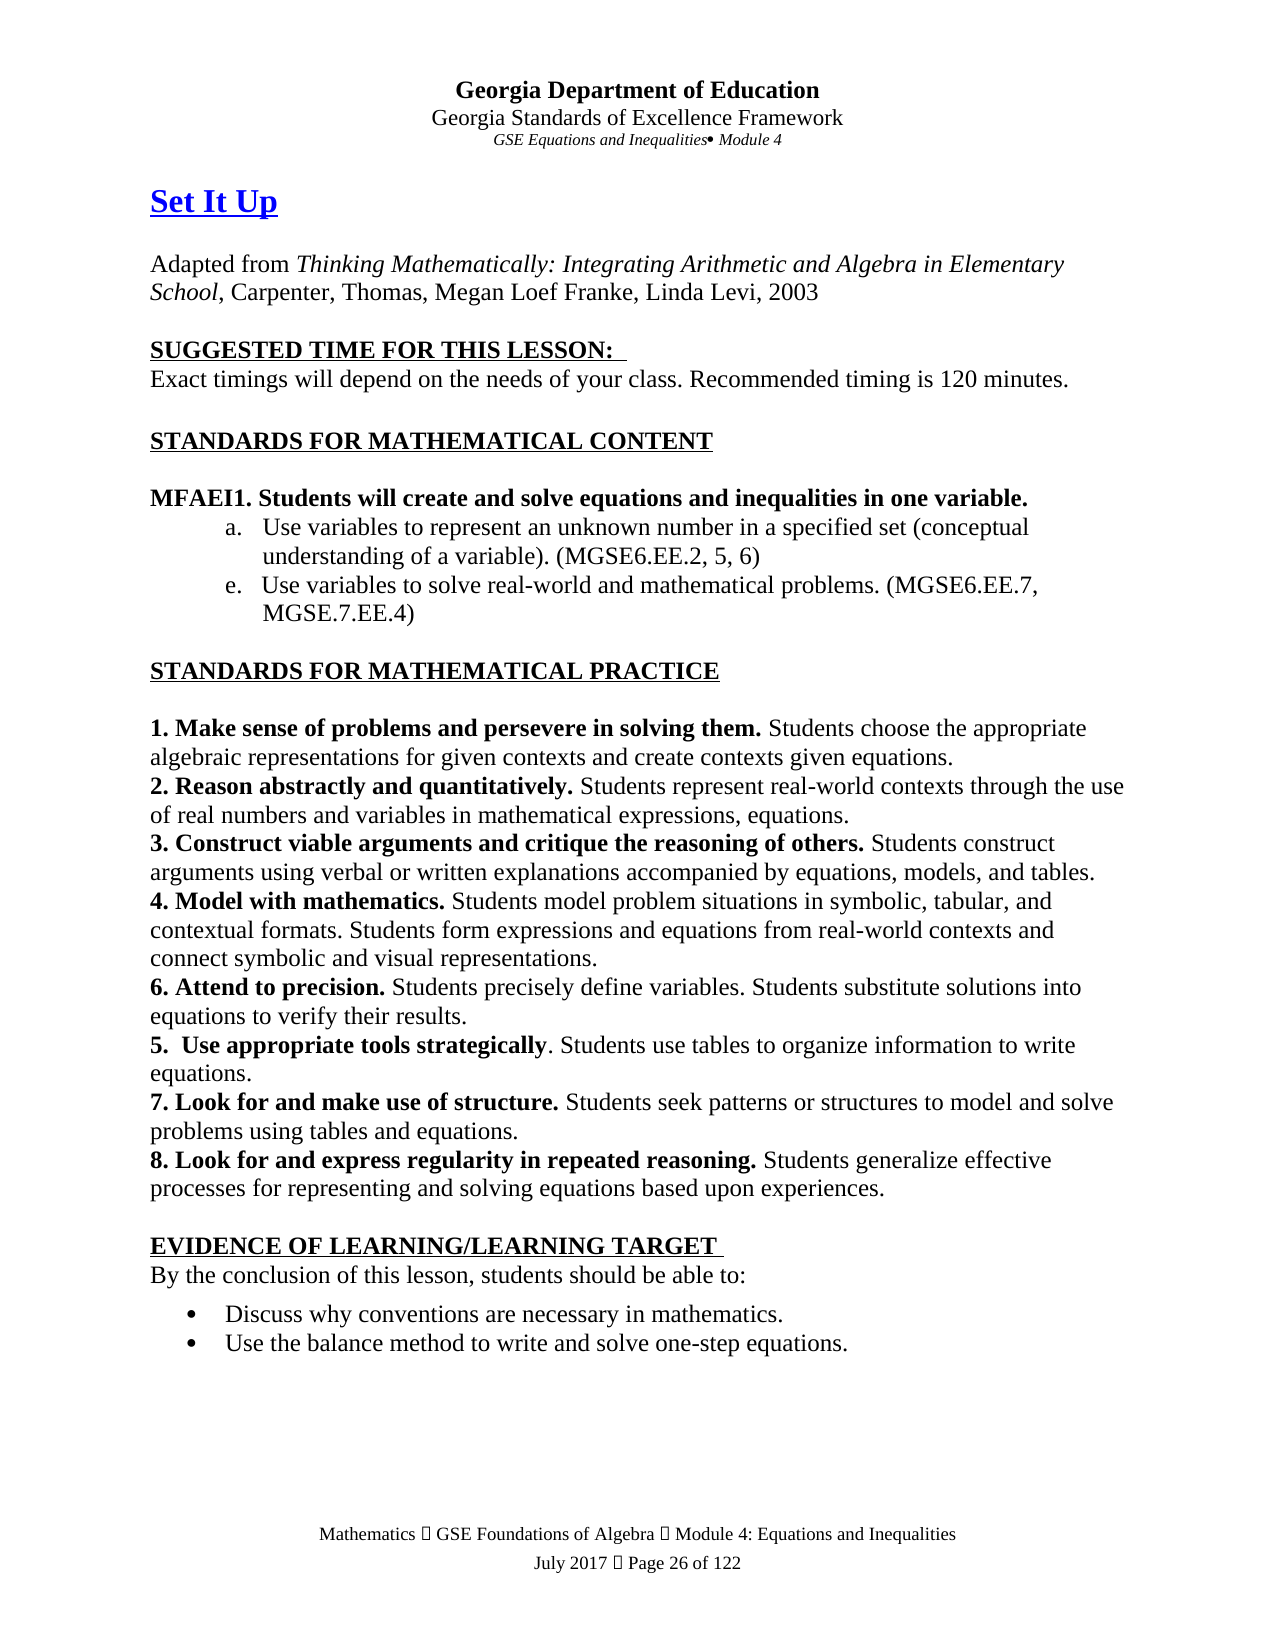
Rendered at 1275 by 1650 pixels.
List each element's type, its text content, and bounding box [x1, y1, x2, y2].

text Exact timings will depend on the needs of your class. Recommended timing is 120 minutes. [150, 364, 1125, 392]
text By the conclusion of this lesson, students should be able to: [150, 1260, 1125, 1288]
text 3. Construct viable arguments and critique the reasoning of others. Students construct arguments using verbal or written explanations accompanied by equations, models, and tables. [150, 828, 1125, 886]
text 6. Attend to precision. Students precisely define variables. Students substitute solutions into equations to verify their results. [150, 972, 1125, 1030]
text e. Use variables to solve real-world and mathematical problems. (MGSE6.EE.7, MGSE.7.EE.4) [225, 570, 1125, 627]
text 1. Make sense of problems and persevere in solving them. Students choose the appropriate algebraic representations for given contexts and create contexts given equations. [150, 713, 1125, 771]
text 5. Use appropriate tools strategically. Students use tables to organize information to write equations. [150, 1030, 1125, 1087]
text Adapted from Thinking Mathematically: Integrating Arithmetic and Algebra in Elementary School, Carpenter, Thomas, Megan Loef Franke, Linda Levi, 2003 [150, 249, 1125, 306]
text SUGGESTED TIME FOR THIS LESSON: [150, 335, 1125, 364]
text 2. Reason abstractly and quantitatively. Students represent real-world contexts through the use of real numbers and variables in mathematical expressions, equations. [150, 771, 1125, 828]
list Discuss why conventions are necessary in mathematics. [187, 1299, 1125, 1328]
list Use the balance method to write and solve one-step equations. [187, 1328, 1125, 1356]
list Use variables to represent an unknown number in a specified set (conceptual understanding of a variable). (MGSE6.EE.2, 5, 6) [225, 512, 1125, 570]
text STANDARDS FOR MATHEMATICAL CONTENT [150, 426, 1125, 455]
text EVIDENCE OF LEARNING/LEARNING TARGET [150, 1231, 1125, 1260]
text STANDARDS FOR MATHEMATICAL PRACTICE [150, 656, 1125, 685]
text 7. Look for and make use of structure. Students seek patterns or structures to model and solve problems using tables and equations. [150, 1087, 1125, 1145]
text Set It Up [150, 182, 1125, 220]
text MFAEI1. Students will create and solve equations and inequalities in one variable. [150, 483, 1125, 512]
text 8. Look for and express regularity in repeated reasoning. Students generalize effective processes for representing and solving equations based upon experiences. [150, 1145, 1125, 1202]
text 4. Model with mathematics. Students model problem situations in symbolic, tabular, and contextual formats. Students form expressions and equations from real-world contexts and connect symbolic and visual representations. [150, 886, 1125, 972]
